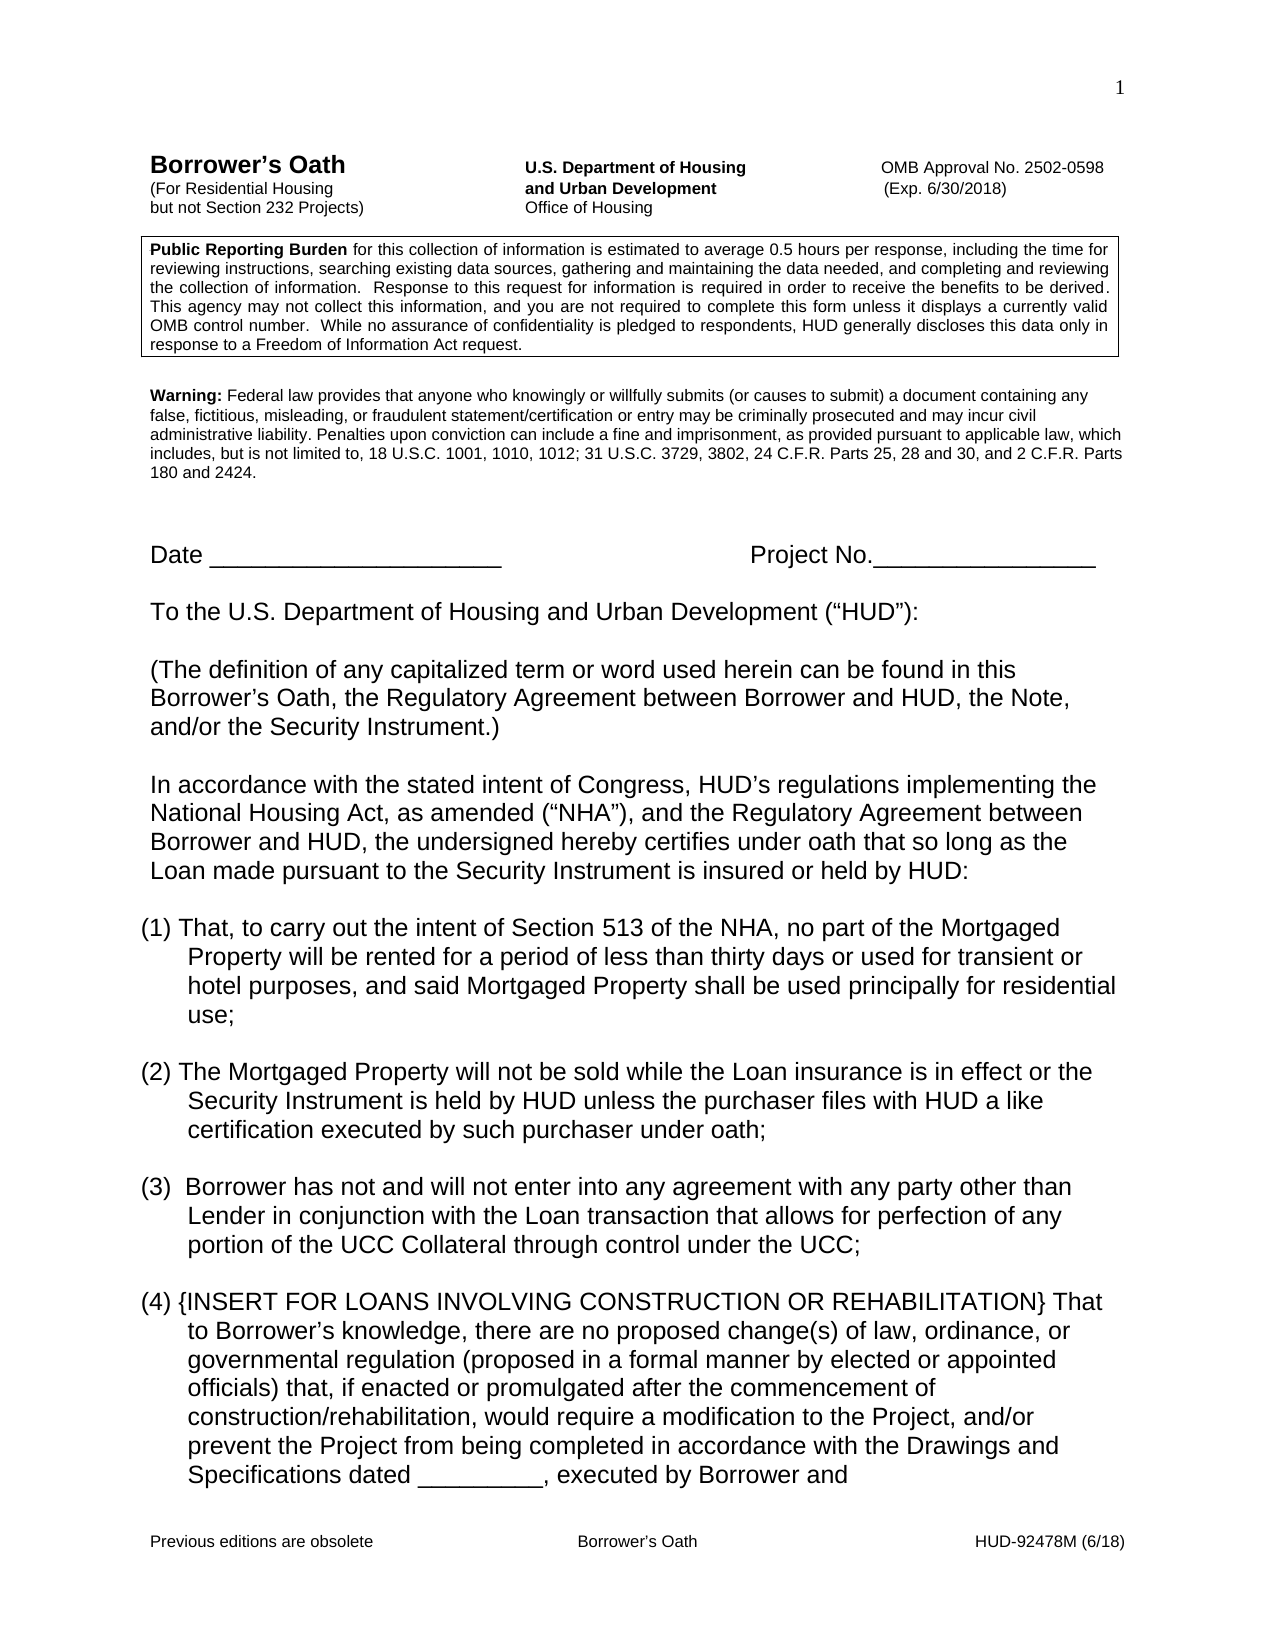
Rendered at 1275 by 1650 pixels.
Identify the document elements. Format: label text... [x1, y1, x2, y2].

text Date _____________________ Project No.________________ [150, 539, 1116, 568]
text In accordance with the stated intent of Congress, HUD’s regulations implementing the National Housing Act, as amended (“NHA”), and the Regulatory Agreement between Borrower and HUD, the undersigned hereby certifies under oath that so long as the Loan made pursuant to the Security Instrument is insured or held by HUD: [150, 769, 1125, 884]
text (3) Borrower has not and will not enter into any agreement with any party other than Lender in conjunction with the Loan transaction that allows for perfection of any portion of the UCC Collateral through control under the UCC; [141, 1172, 1125, 1258]
text Warning: Federal law provides that anyone who knowingly or willfully submits (or causes to submit) a document containing any false, fictitious, misleading, or fraudulent statement/certification or entry may be criminally prosecuted and may incur civil administrative liability. Penalties upon conviction can include a fine and imprisonment, as provided pursuant to applicable law, which includes, but is not limited to, 18 U.S.C. 1001, 1010, 1012; 31 U.S.C. 3729, 3802, 24 C.F.R. Parts 25, 28 and 30, and 2 C.F.R. Parts 180 and 2424. [150, 386, 1125, 482]
text Public Reporting Burden for this collection of information is estimated to average 0.5 hours per response, including the time for reviewing instructions, searching existing data sources, gathering and maintaining the data needed, and completing and reviewing the collection of information. Response to this request for information is required in order to receive the benefits to be derived. This agency may not collect this information, and you are not required to complete this form unless it displays a currently valid OMB control number. While no assurance of confidentiality is pledged to respondents, HUD generally discloses this data only in response to a Freedom of Information Act request. [142, 237, 1118, 356]
text (The definition of any capitalized term or word used herein can be found in this Borrower’s Oath, the Regulatory Agreement between Borrower and HUD, the Note, and/or the Security Instrument.) [150, 654, 1116, 741]
text (1) That, to carry out the intent of Section 513 of the NHA, no part of the Mortgaged Property will be rented for a period of less than thirty days or used for transient or hotel purposes, and said Mortgaged Property shall be used principally for residential use; [141, 913, 1125, 1028]
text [141, 1287, 1125, 1488]
text (2) The Mortgaged Property will not be sold while the Loan insurance is in effect or the Security Instrument is held by HUD unless the purchaser files with HUD a like certification executed by such purchaser under oath; [141, 1057, 1125, 1143]
text but not Section 232 Projects) Office of Housing [150, 198, 1110, 217]
text Borrower’s Oath U.S. Department of Housing OMB Approval No. 2502-0598 [150, 150, 1110, 179]
text (For Residential Housing and Urban Development (Exp. 6/30/2018) [150, 179, 1110, 198]
text To the U.S. Department of Housing and Urban Development (“HUD”): [150, 597, 1116, 626]
